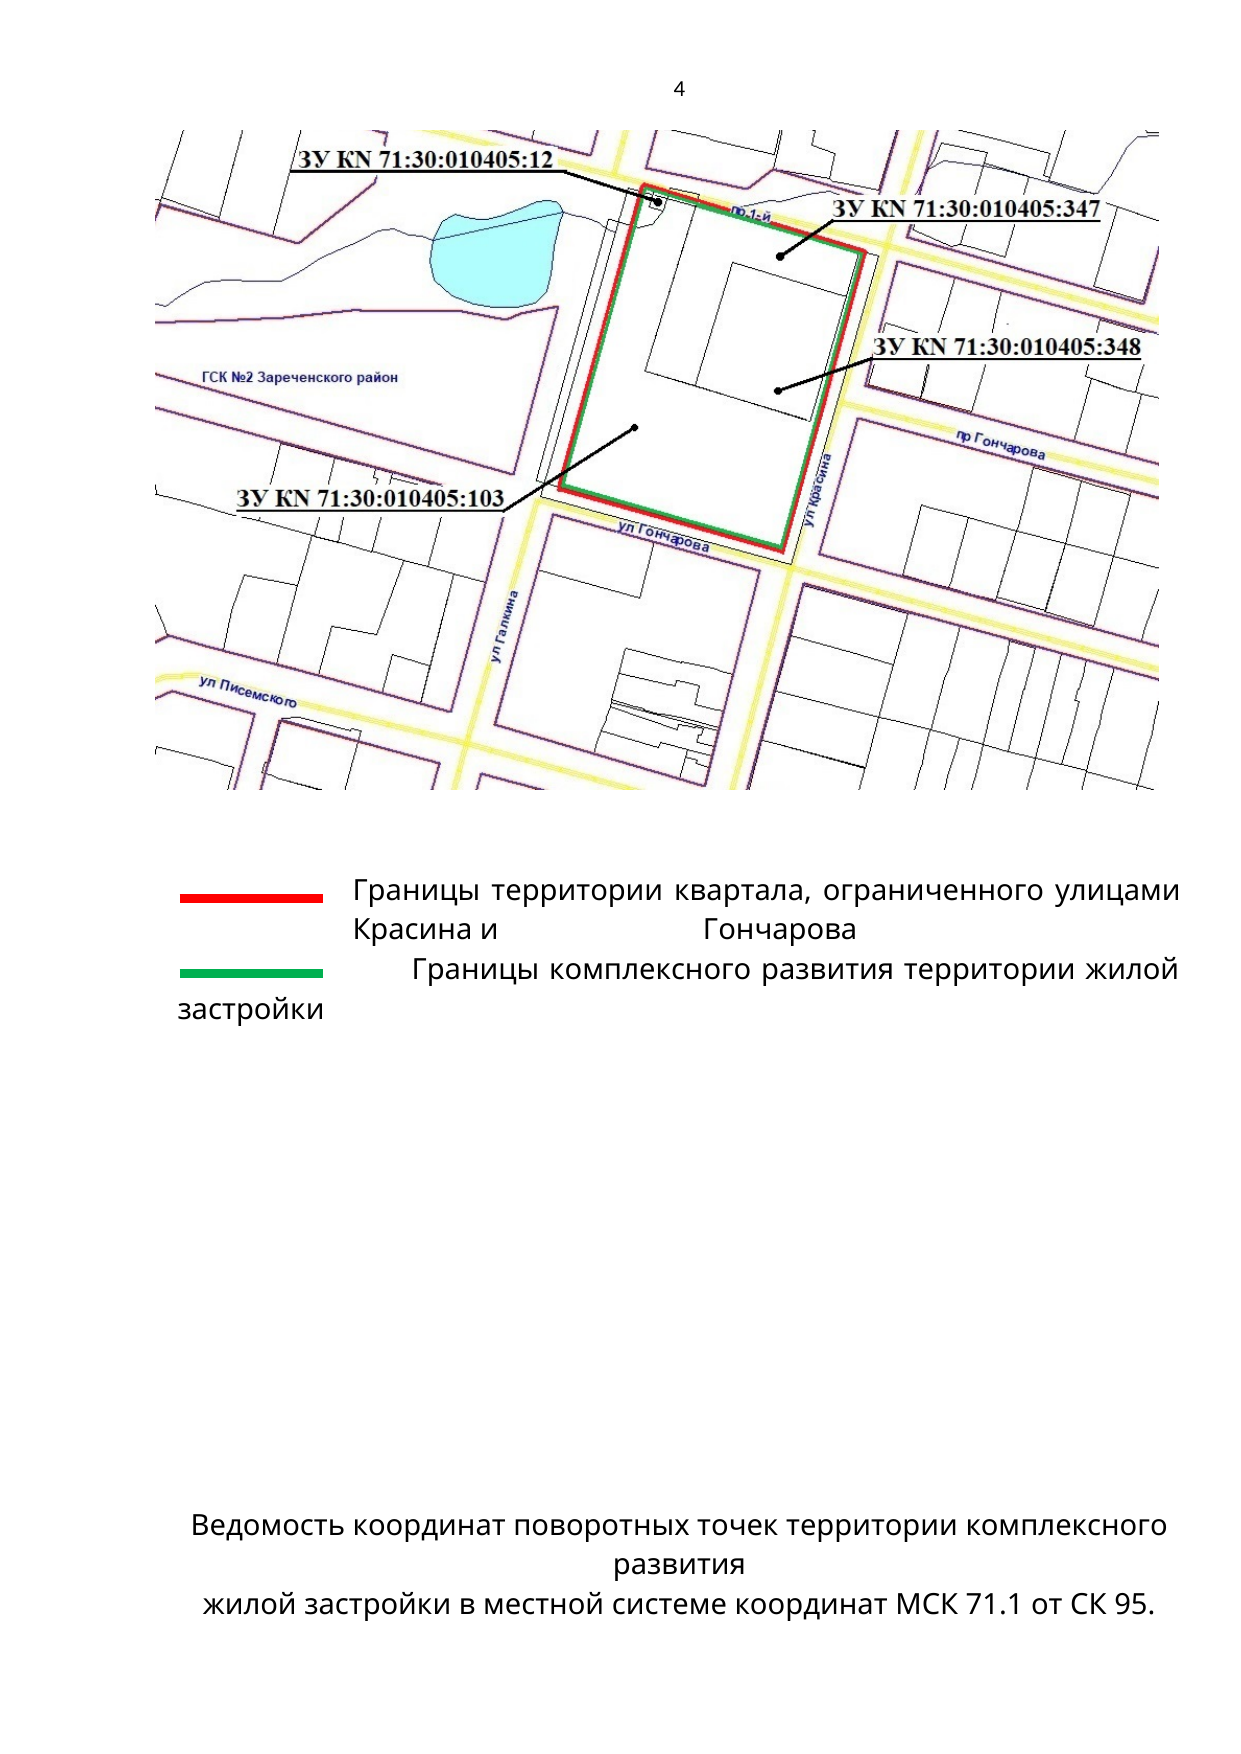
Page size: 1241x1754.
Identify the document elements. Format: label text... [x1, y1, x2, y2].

text Границы комплексного развития территории жилой застройки [177, 948, 1181, 1028]
text жилой застройки в местной системе координат МСК 71.1 от СК 95. [177, 1583, 1181, 1623]
picture [155, 130, 1159, 790]
text Границы территории квартала, ограниченного улицами Красина и Гончарова [352, 869, 1181, 948]
text Ведомость координат поворотных точек территории комплексного развития [177, 1504, 1181, 1583]
